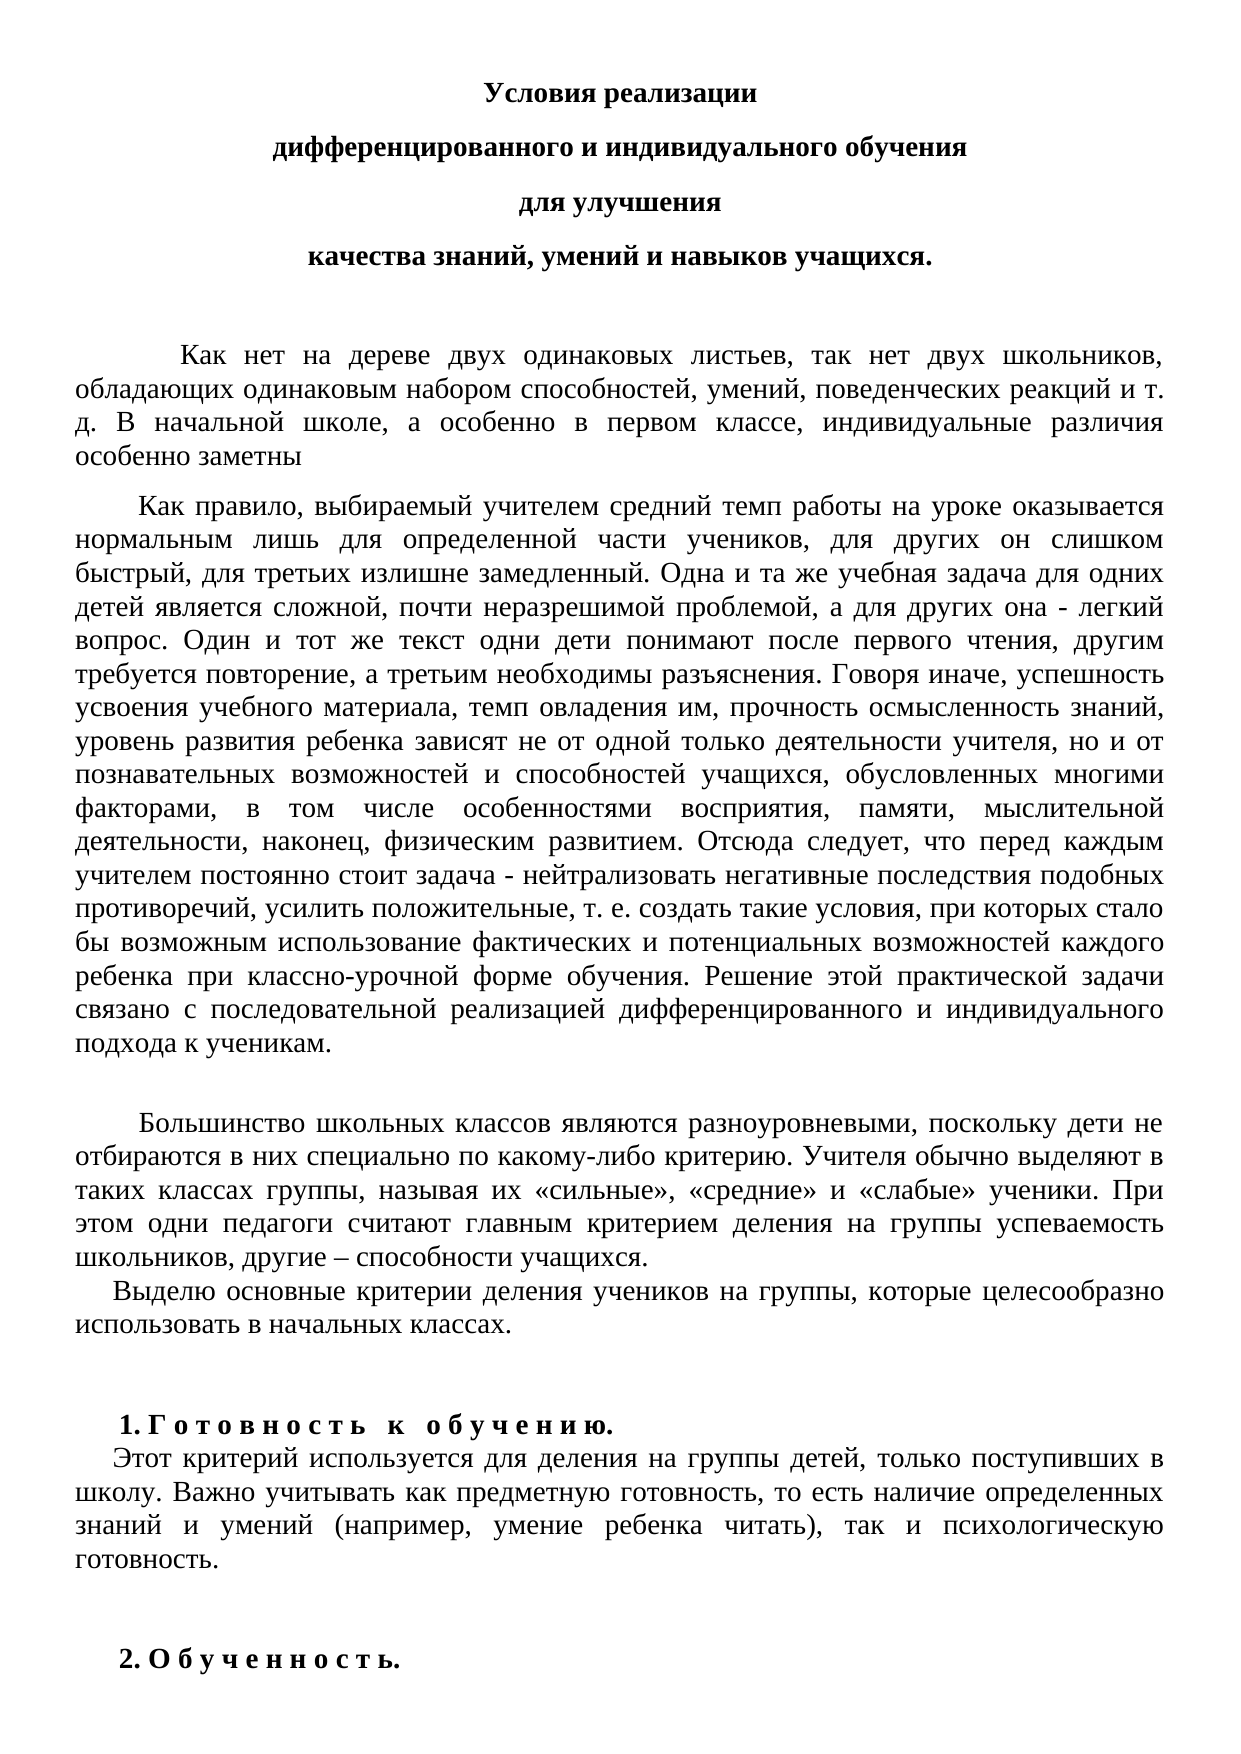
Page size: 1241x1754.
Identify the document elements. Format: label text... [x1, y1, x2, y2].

text Этот критерий используется для деления на группы детей, только поступивших в школу. Важно учитывать как предметную готовность, то есть наличие определенных знаний и умений (например, умение ребенка читать), так и психологическую готовность. [75, 1440, 1165, 1574]
text Выделю основные критерии деления учеников на группы, которые целесообразно использовать в начальных классах. [75, 1273, 1165, 1340]
text 1. Г о т о в н о с т ь к о б у ч е н и ю. [75, 1407, 1165, 1440]
text для улучшения [75, 184, 1165, 217]
text дифференцированного и индивидуального обучения [75, 129, 1165, 163]
text Условия реализации [75, 75, 1165, 108]
text Большинство школьных классов являются разноуровневыми, поскольку дети не отбираются в них специально по какому-либо критерию. Учителя обычно выделяют в таких классах группы, называя их «сильные», «средние» и «слабые» ученики. При этом одни педагоги считают главным критерием деления на группы успеваемость школьников, другие – способности учащихся. [75, 1105, 1165, 1273]
text 2. О б у ч е н н о с т ь. [75, 1642, 1165, 1675]
text качества знаний, умений и навыков учащихся. [75, 238, 1165, 272]
text Как нет на дереве двух одинаковых листьев, так нет двух школьников, обладающих одинаковым набором способностей, умений, поведенческих реакций и т. д. В начальной школе, а особенно в первом классе, индивидуальные различия особенно заметны [75, 337, 1165, 471]
text Как правило, выбираемый учителем средний темп работы на уроке оказывается нормальным лишь для определенной части учеников, для других он слишком быстрый, для третьих излишне замедленный. Одна и та же учебная задача для одних детей является сложной, почти неразрешимой проблемой, а для других она - легкий вопрос. Один и тот же текст одни дети понимают после первого чтения, другим требуется повторение, а третьим необходимы разъяснения. Говоря иначе, успешность усвоения учебного материала, темп овладения им, прочность осмысленность знаний, уровень развития ребенка зависят не от одной только деятельности учителя, но и от познавательных возможностей и способностей учащихся, обусловленных многими факторами, в том числе особенностями восприятия, памяти, мыслительной деятельности, наконец, физическим развитием. Отсюда следует, что перед каждым учителем постоянно стоит задача - нейтрализовать негативные последствия подобных противоречий, усилить положительные, т. е. создать такие условия, при которых стало бы возможным использование фактических и потенциальных возможностей каждого ребенка при классно-урочной форме обучения. Решение этой практической задачи связано с последовательной реализацией дифференцированного и индивидуального подхода к ученикам. [75, 488, 1165, 1058]
